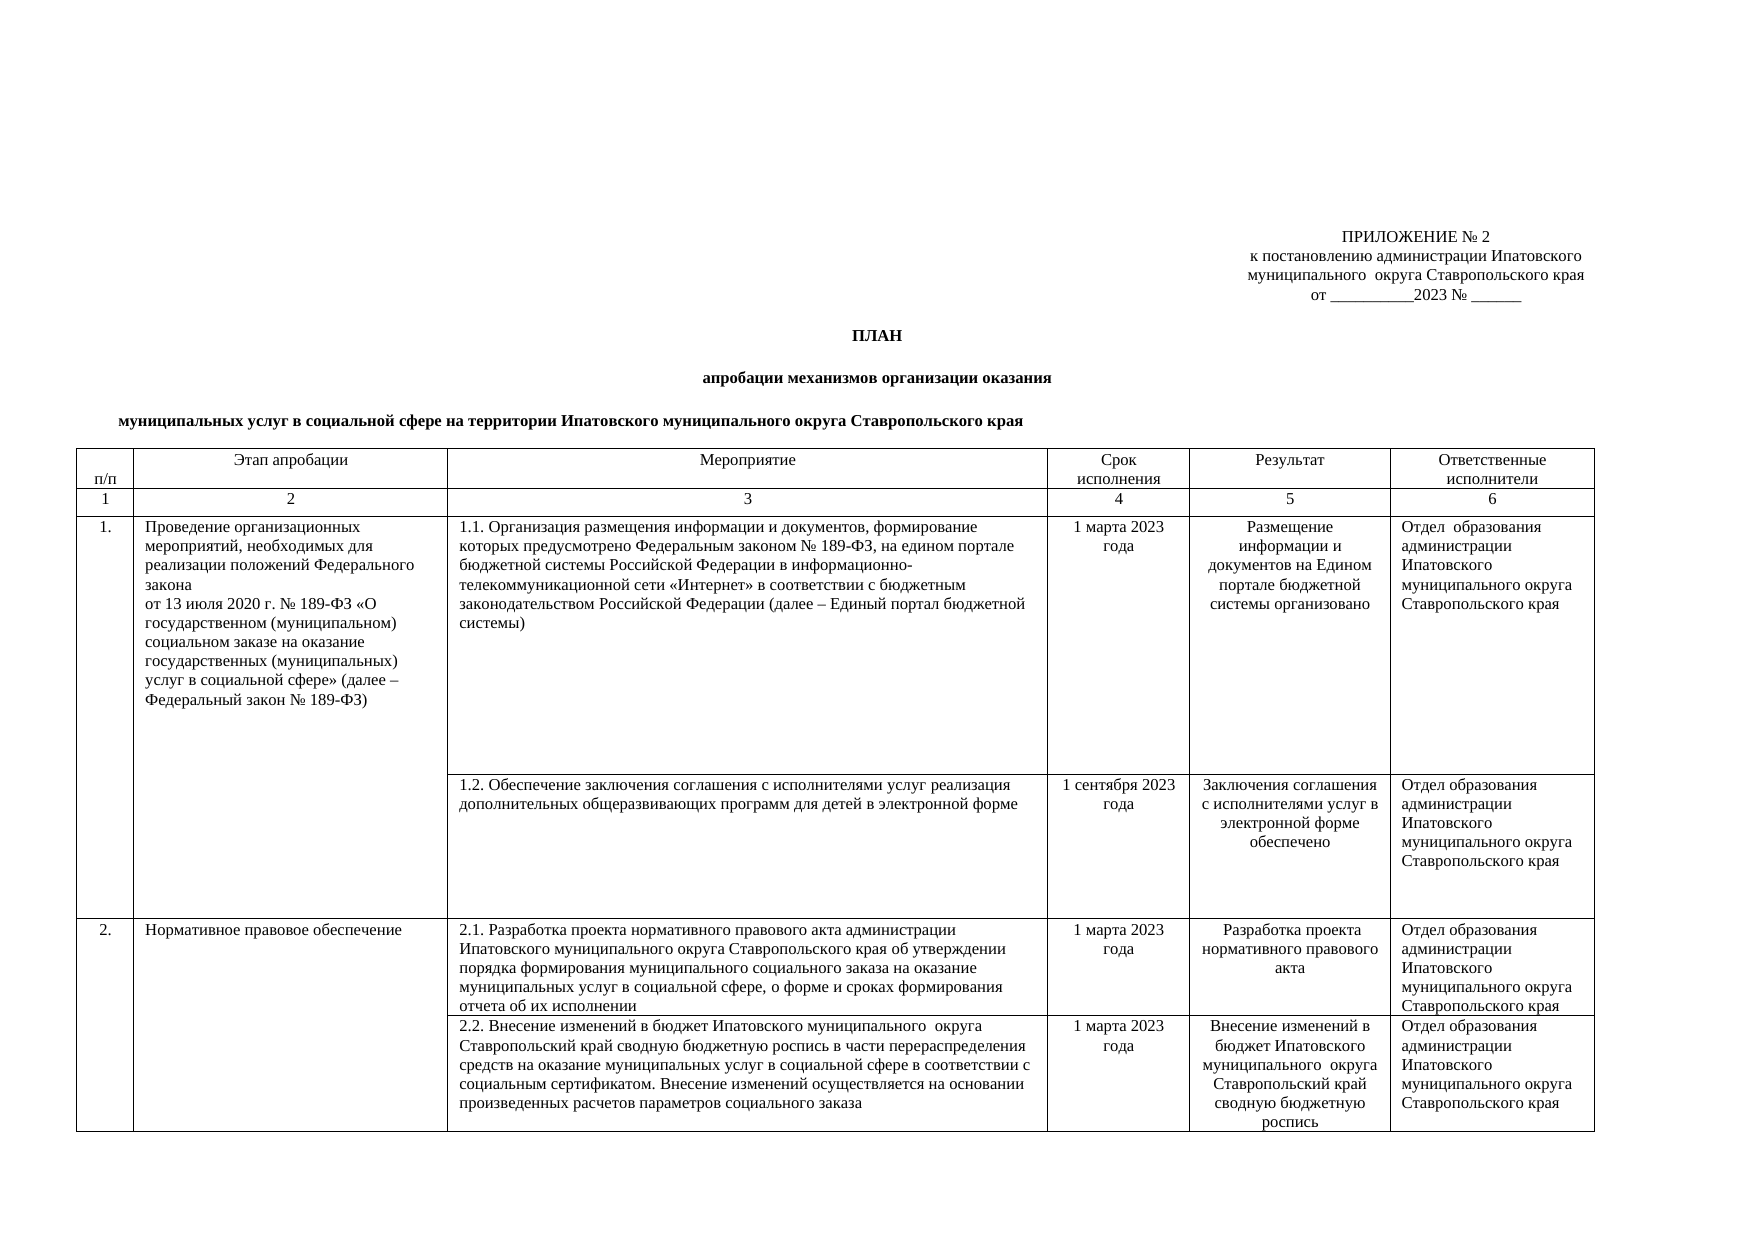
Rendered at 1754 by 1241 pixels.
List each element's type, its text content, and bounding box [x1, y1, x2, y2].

text от __________2023 № ______ [1196, 284, 1636, 303]
table_cell 1 [77, 489, 133, 516]
table_cell 1.2. Обеспечение заключения соглашения с исполнителями услуг реализация дополнительных общеразвивающих программ для детей в электронной форме [448, 775, 1047, 918]
table_cell 1 сентября 2023 года [1048, 775, 1189, 918]
table_cell 2 [134, 489, 447, 516]
table_header Результат [1190, 449, 1390, 488]
table_cell 3 [448, 489, 1047, 516]
table_cell 1. [77, 517, 133, 918]
table_cell 4 [1048, 489, 1189, 516]
text к постановлению администрации Ипатовского муниципального округа Ставропольского края [1196, 246, 1636, 284]
table_cell 2.2. Внесение изменений в бюджет Ипатовского муниципального округа Ставропольский край сводную бюджетную роспись в части перераспределения средств на оказание муниципальных услуг в социальной сфере в соответствии с социальным сертификатом. Внесение изменений осуществляется на основании произведенных расчетов параметров социального заказа [448, 1016, 1047, 1131]
table_cell 1 марта 2023 года [1048, 517, 1189, 773]
table_cell 5 [1190, 489, 1390, 516]
table_cell 2. [77, 919, 133, 1131]
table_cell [1391, 1016, 1594, 1131]
text муниципальных услуг в социальной сфере на территории Ипатовского муниципального округа Ставропольского края [118, 411, 1636, 430]
text апробации механизмов организации оказания [118, 368, 1636, 387]
table_cell Отдел образования администрации Ипатовского муниципального округа Ставропольского края [1391, 517, 1594, 773]
table_cell Отдел образования администрации Ипатовского муниципального округа Ставропольского края [1391, 775, 1594, 918]
table_header № п/п [77, 449, 133, 488]
table_cell Проведение организационных мероприятий, необходимых для реализации положений Федерального закона от 13 июля 2020 г. № 189-ФЗ «О государственном (муниципальном) социальном заказе на оказание государственных (муниципальных) услуг в социальной сфере» (далее – Федеральный закон № 189-ФЗ) [134, 517, 447, 918]
table_header Мероприятие [448, 449, 1047, 488]
table_cell 1 марта 2023 года [1048, 1016, 1189, 1131]
table_cell Разработка проекта нормативного правового акта [1190, 919, 1390, 1015]
table_header Этап апробации [134, 449, 447, 488]
table_cell Нормативное правовое обеспечение [134, 919, 447, 1131]
text План [118, 325, 1636, 344]
table_header Срок исполнения [1048, 449, 1189, 488]
text ПРИЛОЖЕНИЕ № 2 [1196, 227, 1636, 246]
table_header Ответственные исполнители [1391, 449, 1594, 488]
table_cell 2.1. Разработка проекта нормативного правового акта администрации Ипатовского муниципального округа Ставропольского края об утверждении порядка формирования муниципального социального заказа на оказание муниципальных услуг в социальной сфере, о форме и сроках формирования отчета об их исполнении [448, 919, 1047, 1015]
table_cell Внесение изменений в бюджет Ипатовского муниципального округа Ставропольский край сводную бюджетную роспись [1190, 1016, 1390, 1131]
table_cell Размещение информации и документов на Едином портале бюджетной системы организовано [1190, 517, 1390, 773]
table_cell 6 [1391, 489, 1594, 516]
table_cell Отдел образования администрации Ипатовского муниципального округа Ставропольского края [1391, 919, 1594, 1015]
table_cell 1 марта 2023 года [1048, 919, 1189, 1015]
table_cell 1.1. Организация размещения информации и документов, формирование которых предусмотрено Федеральным законом № 189-ФЗ, на едином портале бюджетной системы Российской Федерации в информационно-телекоммуникационной сети «Интернет» в соответствии с бюджетным законодательством Российской Федерации (далее – Единый портал бюджетной системы) [448, 517, 1047, 773]
table_cell Заключения соглашения с исполнителями услуг в электронной форме обеспечено [1190, 775, 1390, 918]
